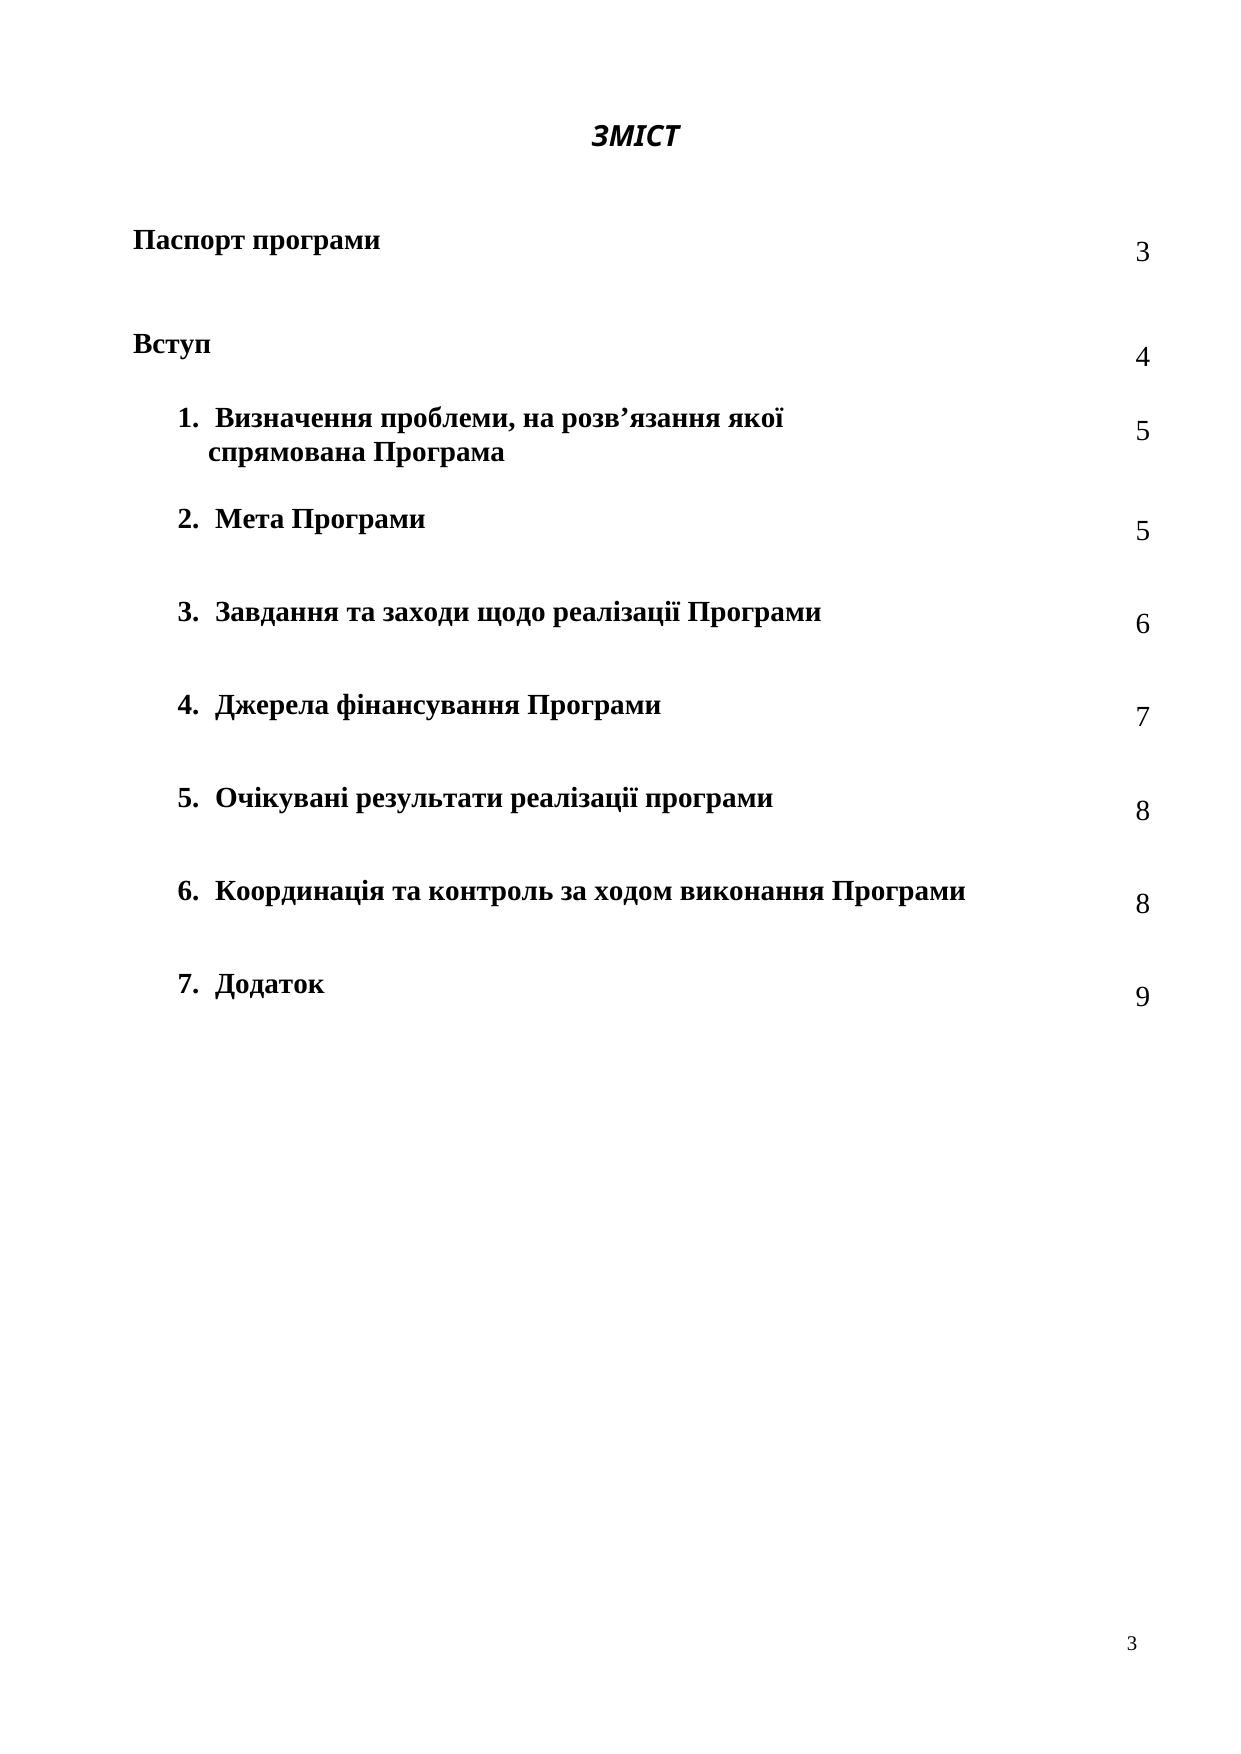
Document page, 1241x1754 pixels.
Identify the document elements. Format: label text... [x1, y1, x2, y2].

table_cell 6 [1108, 594, 1178, 687]
table_cell Очікувані результати реалізації програми [122, 780, 1107, 873]
table_header Паспорт програми [122, 222, 1107, 326]
table_cell 8 [1108, 780, 1178, 873]
title ЗМІСТ [133, 115, 1137, 155]
table_cell Вступ [122, 326, 1107, 400]
table_cell Додаток [122, 966, 1107, 1013]
table_cell 5 [1108, 400, 1178, 501]
table_cell Завдання та заходи щодо реалізації Програми [122, 594, 1107, 687]
table_cell 8 [1108, 873, 1178, 966]
table_cell 7 [1108, 687, 1178, 780]
table_cell 5 [1108, 501, 1178, 594]
table_header 3 [1108, 222, 1178, 326]
table_cell 9 [1108, 966, 1178, 1013]
table_cell Джерела фінансування Програми [122, 687, 1107, 780]
table_cell Визначення проблеми, на розв’язання якої спрямована Програма [122, 400, 1107, 501]
table_cell Мета Програми [122, 501, 1107, 594]
table_cell 4 [1108, 326, 1178, 400]
table_cell Координація та контроль за ходом виконання Програми [122, 873, 1107, 966]
